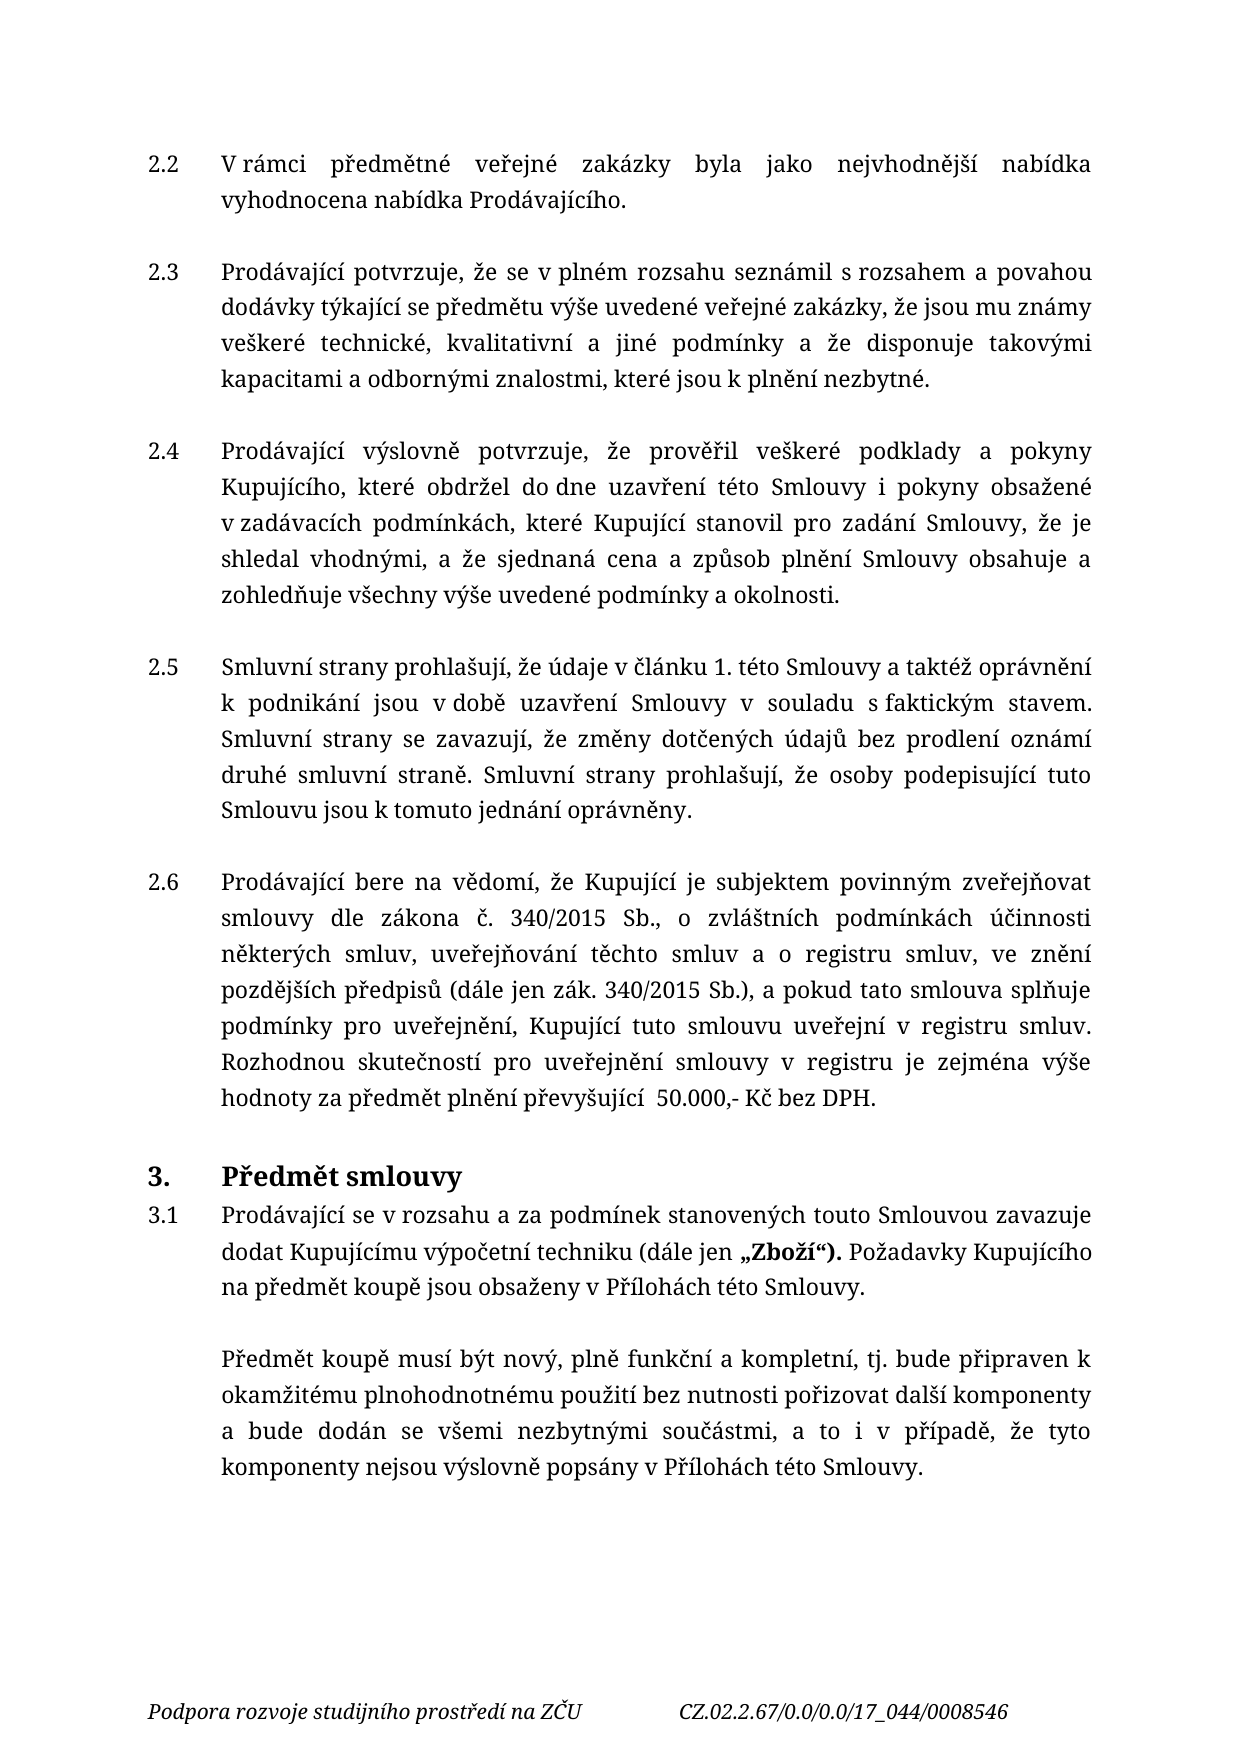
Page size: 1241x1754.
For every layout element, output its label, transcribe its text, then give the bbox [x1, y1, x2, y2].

text 2.2 V rámci předmětné veřejné zakázky byla jako nejvhodnější nabídka vyhodnocena nabídka Prodávajícího. [148, 148, 1093, 215]
text 2.3 Prodávající potvrzuje, že se v plném rozsahu seznámil s rozsahem a povahou dodávky týkající se předmětu výše uvedené veřejné zakázky, že jsou mu známy veškeré technické, kvalitativní a jiné podmínky a že disponuje takovými kapacitami a odbornými znalostmi, které jsou k plnění nezbytné. [148, 255, 1093, 394]
text Předmět koupě musí být nový, plně funkční a kompletní, tj. bude připraven k okamžitému plnohodnotnému použití bez nutnosti pořizovat další komponenty a bude dodán se všemi nezbytnými součástmi, a to i v případě, že tyto komponenty nejsou výslovně popsány v Přílohách této Smlouvy. [148, 1343, 1093, 1482]
text 2.6 Prodávající bere na vědomí, že Kupující je subjektem povinným zveřejňovat smlouvy dle zákona č. 340/2015 Sb., o zvláštních podmínkách účinnosti některých smluv, uveřejňování těchto smluv a o registru smluv, ve znění pozdějších předpisů (dále jen zák. 340/2015 Sb.), a pokud tato smlouva splňuje podmínky pro uveřejnění, Kupující tuto smlouvu uveřejní v registru smluv. Rozhodnou skutečností pro uveřejnění smlouvy v registru je zejména výše hodnoty za předmět plnění převyšující 50.000,- Kč bez DPH. [148, 866, 1093, 1113]
text 3.1 Prodávající se v rozsahu a za podmínek stanovených touto Smlouvou zavazuje dodat Kupujícímu výpočetní techniku (dále jen „Zboží“). Požadavky Kupujícího na předmět koupě jsou obsaženy v Přílohách této Smlouvy. [148, 1199, 1093, 1303]
text 3. Předmět smlouvy [148, 1157, 1093, 1194]
text 2.4 Prodávající výslovně potvrzuje, že prověřil veškeré podklady a pokyny Kupujícího, které obdržel do dne uzavření této Smlouvy i pokyny obsažené v zadávacích podmínkách, které Kupující stanovil pro zadání Smlouvy, že je shledal vhodnými, a že sjednaná cena a způsob plnění Smlouvy obsahuje a zohledňuje všechny výše uvedené podmínky a okolnosti. [148, 435, 1093, 610]
text 2.5 Smluvní strany prohlašují, že údaje v článku 1. této Smlouvy a taktéž oprávnění k podnikání jsou v době uzavření Smlouvy v souladu s faktickým stavem. Smluvní strany se zavazují, že změny dotčených údajů bez prodlení oznámí druhé smluvní straně. Smluvní strany prohlašují, že osoby podepisující tuto Smlouvu jsou k tomuto jednání oprávněny. [148, 651, 1093, 826]
